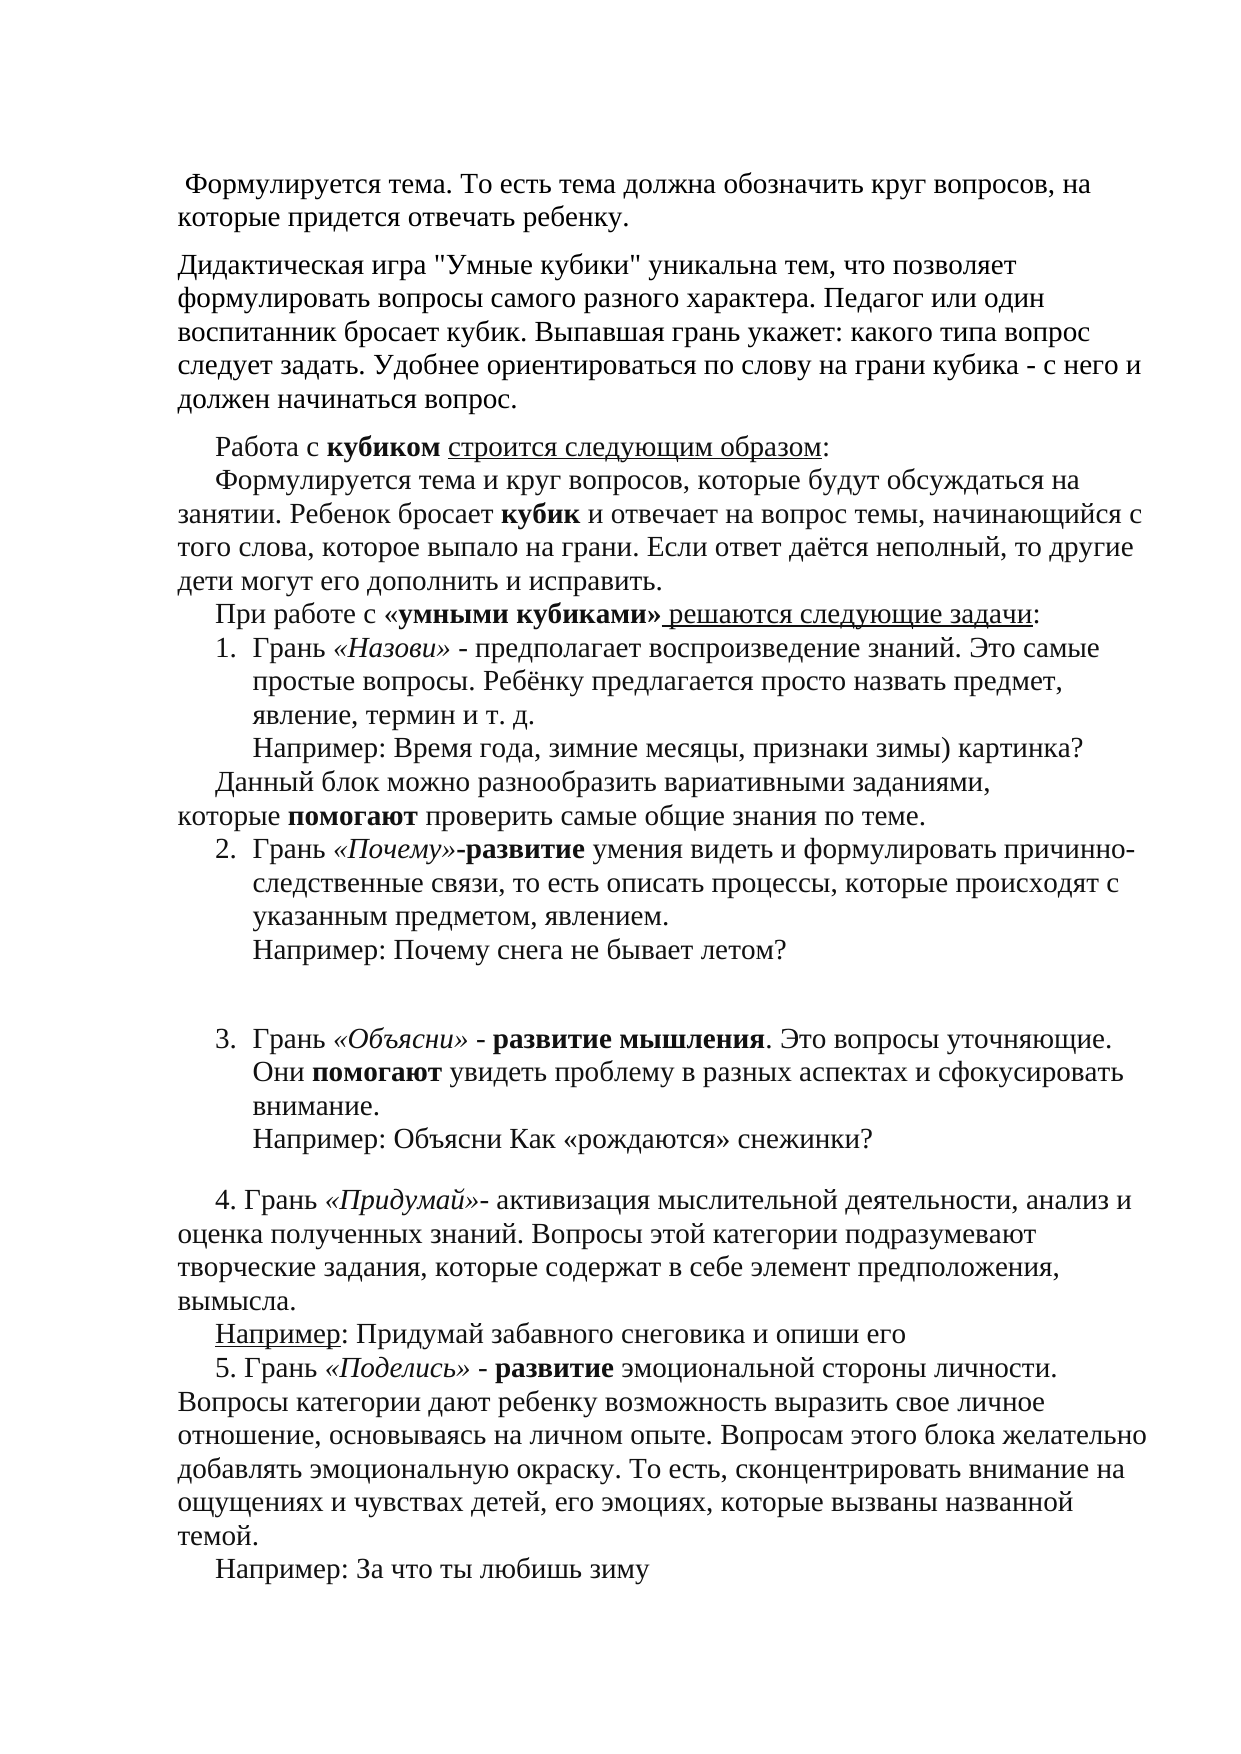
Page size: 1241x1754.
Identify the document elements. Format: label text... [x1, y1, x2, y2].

text Данный блок можно разнообразить вариативными заданиями, которые помогают проверить самые общие знания по теме. [177, 764, 1152, 831]
list Грань «Почему»-развитие умения видеть и формулировать причинно-следственные связи, то есть описать процессы, которые происходят с указанным предметом, явлением. [215, 831, 1152, 932]
list Например: Почему снега не бывает летом? [252, 932, 1152, 965]
text Работа с кубиком строится следующим образом: [177, 429, 1152, 462]
text Например: За что ты любишь зиму [177, 1551, 1152, 1585]
list Например: Время года, зимние месяцы, признаки зимы) картинка? [252, 731, 1152, 764]
list Грань «Назови» - предполагает воспроизведение знаний. Это самые простые вопросы. Ребёнку предлагается просто назвать предмет, явление, термин и т. д. [215, 630, 1152, 731]
text 5. Грань «Поделись» - развитие эмоциональной стороны личности. Вопросы категории дают ребенку возможность выразить свое личное отношение, основываясь на личном опыте. Вопросам этого блока желательно добавлять эмоциональную окраску. То есть, сконцентрировать внимание на ощущениях и чувствах детей, его эмоциях, которые вызваны названной темой. [177, 1350, 1152, 1551]
text 4. Грань «Придумай»- активизация мыслительной деятельности, анализ и оценка полученных знаний. Вопросы этой категории подразумевают творческие задания, которые содержат в себе элемент предположения, вымысла. [177, 1182, 1152, 1317]
text Формулируется тема. То есть тема должна обозначить круг вопросов, на которые придется отвечать ребенку. [177, 166, 1152, 233]
list Например: Объясни Как «рождаются» снежинки? [252, 1121, 1152, 1155]
text Формулируется тема и круг вопросов, которые будут обсуждаться на занятии. Ребенок бросает кубик и отвечает на вопрос темы, начинающийся с того слова, которое выпало на грани. Если ответ даётся неполный, то другие дети могут его дополнить и исправить. [177, 462, 1152, 596]
text При работе с «умными кубиками» решаются следующие задачи: [177, 596, 1152, 630]
text Дидактическая игра "Умные кубики" уникальна тем, что позволяет формулировать вопросы самого разного характера. Педагог или один воспитанник бросает кубик. Выпавшая грань укажет: какого типа вопрос следует задать. Удобнее ориентироваться по слову на грани кубика - с него и должен начинаться вопрос. [177, 247, 1152, 414]
list Грань «Объясни» - развитие мышления. Это вопросы уточняющие. Они помогают увидеть проблему в разных аспектах и сфокусировать внимание. [215, 1021, 1152, 1121]
text Например: Придумай забавного снеговика и опиши его [177, 1317, 1152, 1350]
